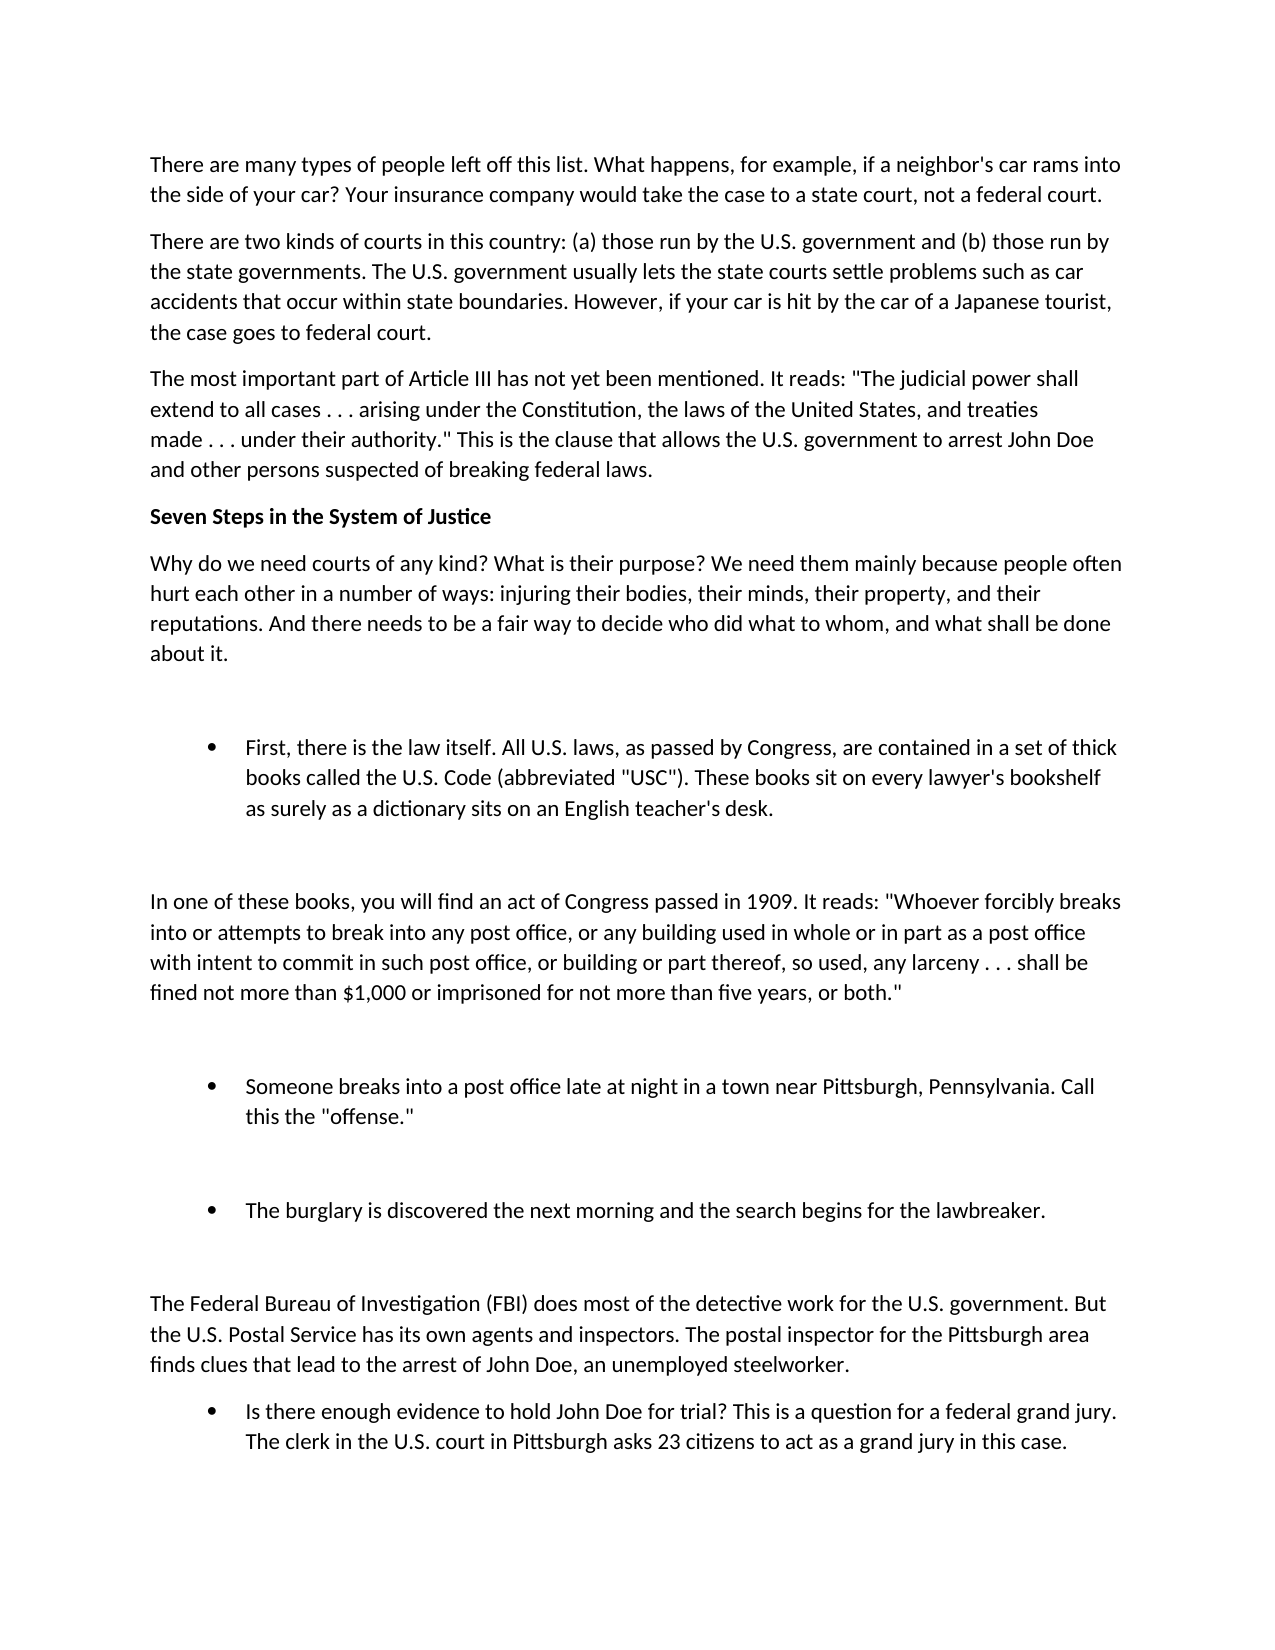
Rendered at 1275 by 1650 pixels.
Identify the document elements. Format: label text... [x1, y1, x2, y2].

text Seven Steps in the System of Justice [150, 502, 1125, 530]
text The Federal Bureau of Investigation (FBI) does most of the detective work for the U.S. government. But the U.S. Postal Service has its own agents and inspectors. The postal inspector for the Pittsburgh area finds clues that lead to the arrest of John Doe, an unemployed steelworker. [150, 1289, 1125, 1378]
text In one of these books, you will find an act of Congress passed in 1909. It reads: "Whoever forcibly breaks into or attempts to break into any post office, or any building used in whole or in part as a post office with intent to commit in such post office, or building or part thereof, so used, any larceny . . . shall be fined not more than $1,000 or imprisoned for not more than five years, or both." [150, 887, 1125, 1006]
text There are many types of people left off this list. What happens, for example, if a neighbor's car rams into the side of your car? Your insurance company would take the case to a state court, not a federal court. [150, 150, 1125, 208]
list First, there is the law itself. All U.S. laws, as passed by Congress, are contained in a set of thick books called the U.S. Code (abbreviated "USC"). These books sit on every lawyer's bookshelf as surely as a dictionary sits on an English teacher's desk. [208, 733, 1125, 822]
list Is there enough evidence to hold John Doe for trial? This is a question for a federal grand jury. The clerk in the U.S. court in Pittsburgh asks 23 citizens to act as a grand jury in this case. [208, 1397, 1125, 1455]
text Why do we need courts of any kind? What is their purpose? We need them mainly because people often hurt each other in a number of ways: injuring their bodies, their minds, their property, and their reputations. And there needs to be a fair way to decide who did what to whom, and what shall be done about it. [150, 549, 1125, 668]
list Someone breaks into a post office late at night in a town near Pittsburgh, Pennsylvania. Call this the "offense." [208, 1072, 1125, 1130]
list The burglary is discovered the next morning and the search begins for the lawbreaker. [208, 1196, 1125, 1224]
text There are two kinds of courts in this country: (a) those run by the U.S. government and (b) those run by the state governments. The U.S. government usually lets the state courts settle problems such as car accidents that occur within state boundaries. However, if your car is hit by the car of a Japanese tourist, the case goes to federal court. [150, 227, 1125, 346]
text The most important part of Article III has not yet been mentioned. It reads: "The judicial power shall extend to all cases . . . arising under the Constitution, the laws of the United States, and treaties made . . . under their authority." This is the clause that allows the U.S. government to arrest John Doe and other persons suspected of breaking federal laws. [150, 364, 1125, 483]
